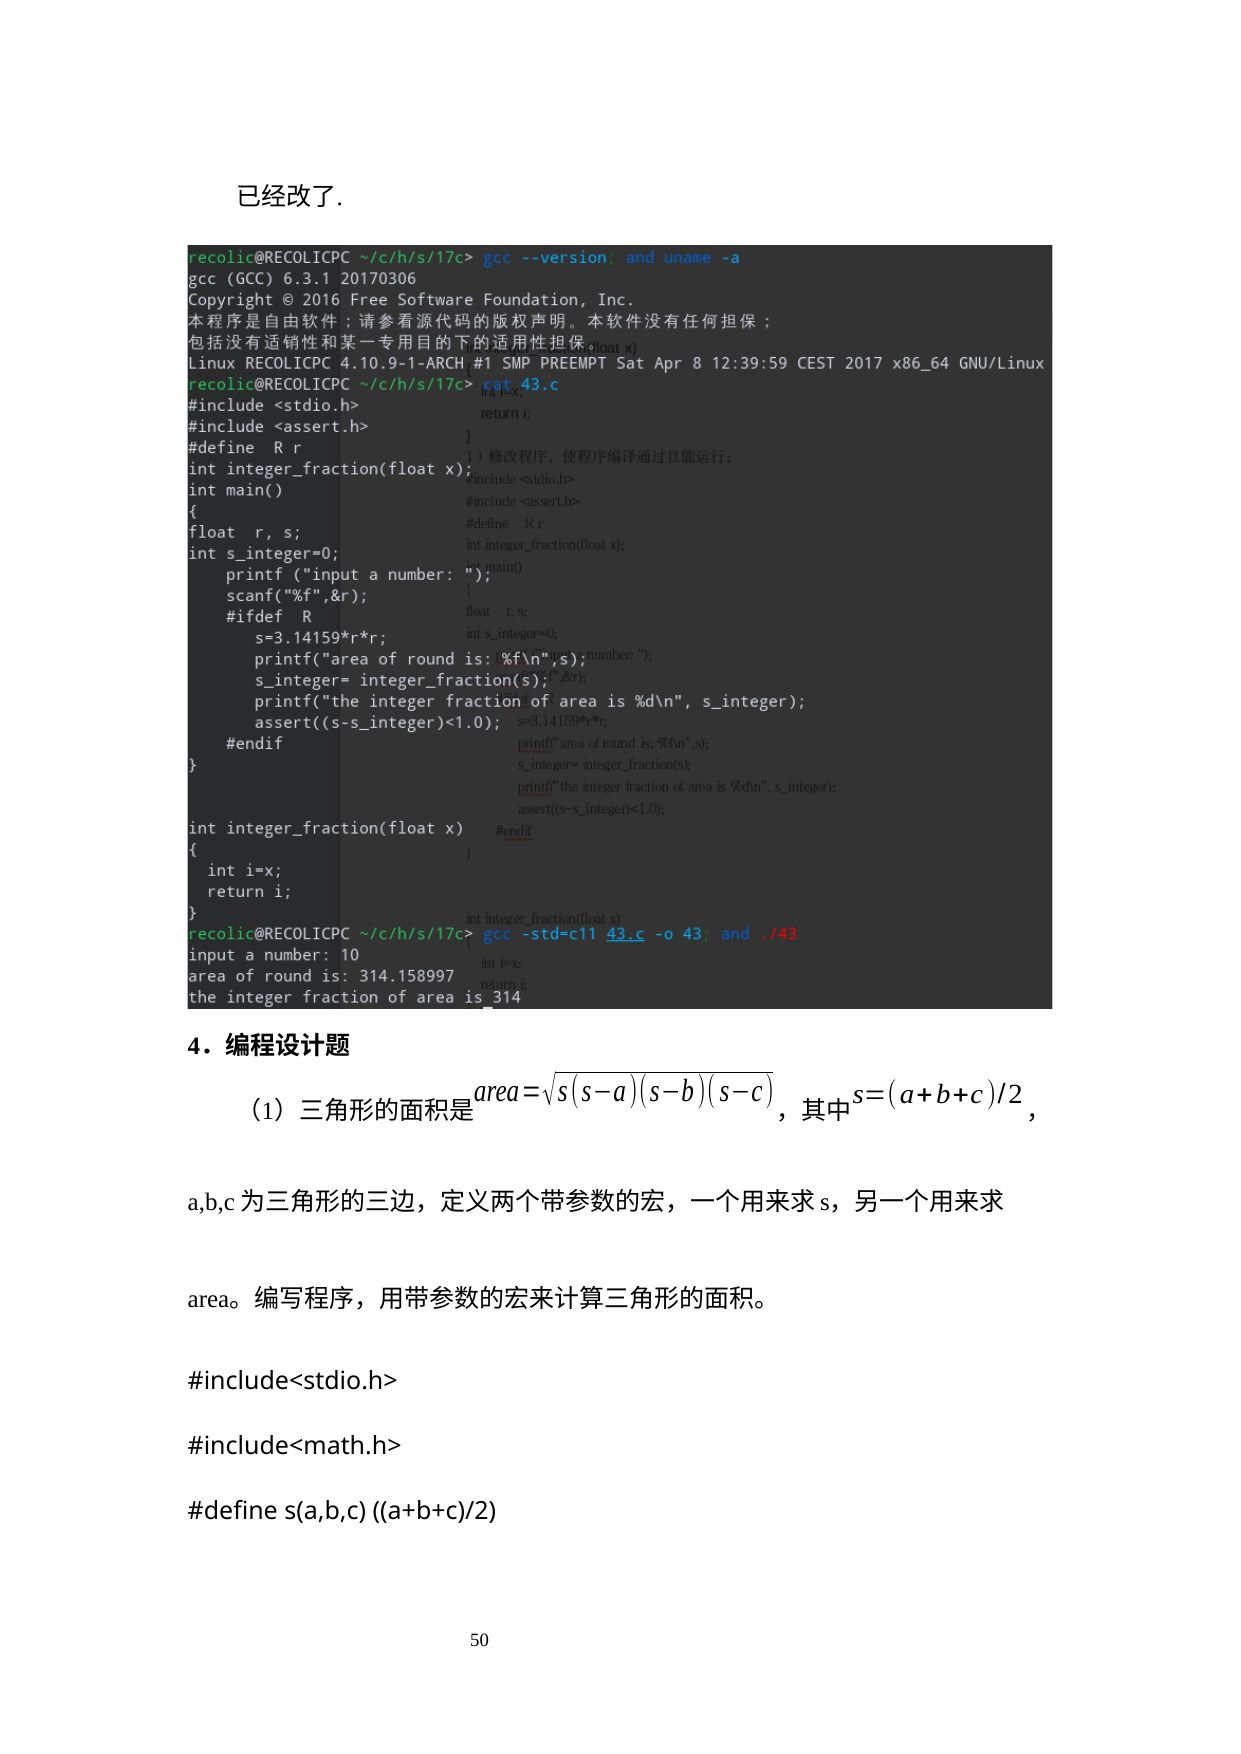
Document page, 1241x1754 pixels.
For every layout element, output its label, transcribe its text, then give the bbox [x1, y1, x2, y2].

text #include<stdio.h> [187, 1348, 1053, 1413]
text 4．编程设计题 [187, 1025, 1053, 1061]
text #include<math.h> [187, 1413, 1053, 1478]
text （1）三角形的面积是，其中，a,b,c为三角形的三边，定义两个带参数的宏，一个用来求s，另一个用来求area。编写程序，用带参数的宏来计算三角形的面积。 [187, 1069, 1053, 1329]
text #define s(a,b,c) ((a+b+c)/2) [187, 1478, 1053, 1543]
text 已经改了. [187, 162, 1053, 227]
picture [187, 245, 1053, 1009]
